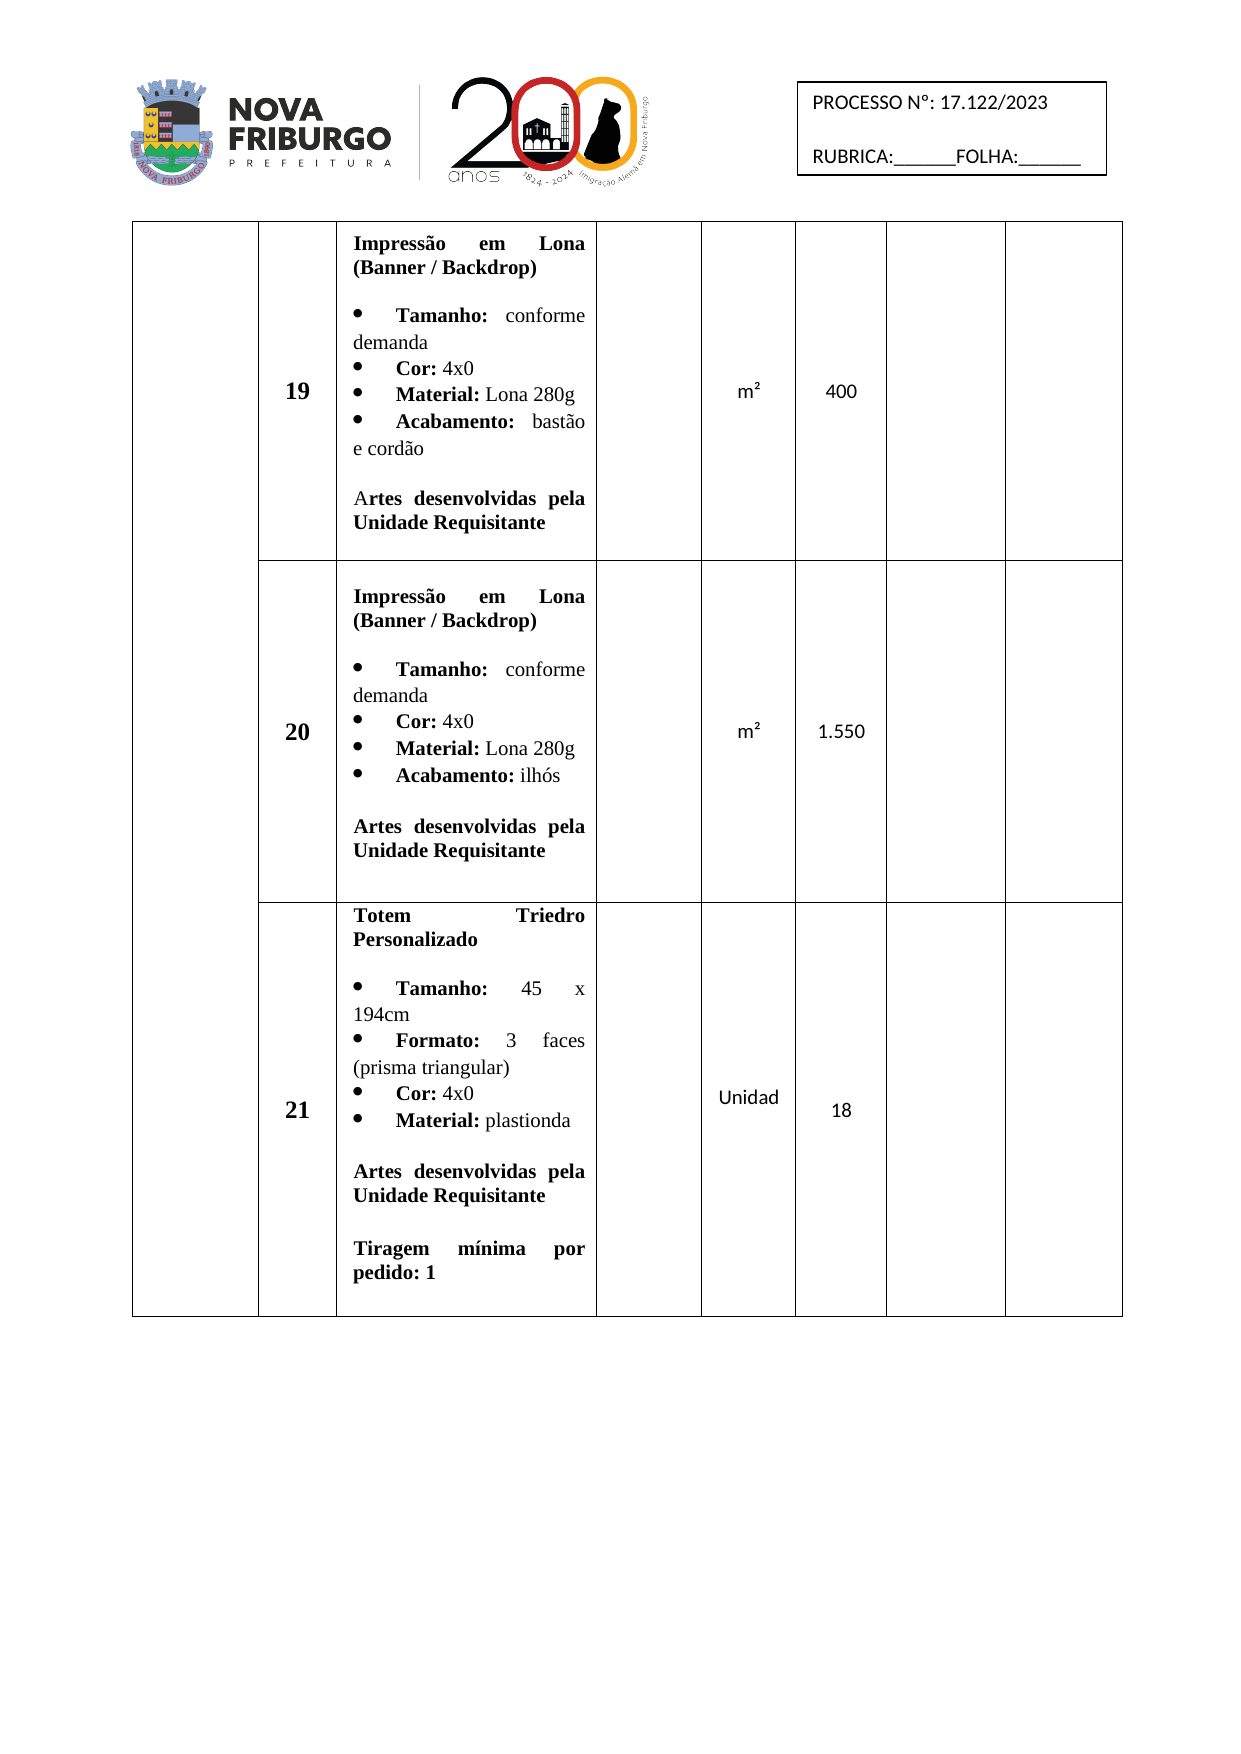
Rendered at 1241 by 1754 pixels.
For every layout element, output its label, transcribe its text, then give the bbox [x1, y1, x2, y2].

table_cell [1006, 903, 1122, 1316]
table_cell 20 [259, 561, 336, 902]
table_cell 21 [259, 903, 336, 1316]
table_cell [1006, 222, 1122, 559]
table_cell 1.550 [796, 561, 886, 902]
table_cell [597, 903, 701, 1316]
table_cell [597, 561, 701, 902]
table_cell 19 [259, 222, 336, 559]
table_cell [887, 561, 1005, 902]
table_cell m² [702, 222, 795, 559]
table_cell [597, 222, 701, 559]
table_cell Impressão em Lona (Banner / Backdrop) Tamanho: conforme demanda Cor: 4x0 Material: Lona 280g Acabamento: ilhós Artes desenvolvidas pela Unidade Requisitante [337, 561, 596, 902]
table_cell Impressão em Lona (Banner / Backdrop) Tamanho: conforme demanda Cor: 4x0 Material: Lona 280g Acabamento: bastão e cordão Artes desenvolvidas pela Unidade Requisitante [337, 222, 596, 559]
table_cell [1006, 561, 1122, 902]
table_cell 400 [796, 222, 886, 559]
table_cell 18 [796, 903, 886, 1316]
table_cell [887, 222, 1005, 559]
table_cell m² [702, 561, 795, 902]
table_cell Totem Triedro Personalizado Tamanho: 45 x 194cm Formato: 3 faces (prisma triangular) Cor: 4x0 Material: plastionda Artes desenvolvidas pela Unidade Requisitante Tiragem mínima por pedido: 1 [337, 903, 596, 1316]
picture [103, 44, 681, 215]
table_cell Unidade [702, 903, 795, 1316]
table_cell [887, 903, 1005, 1316]
